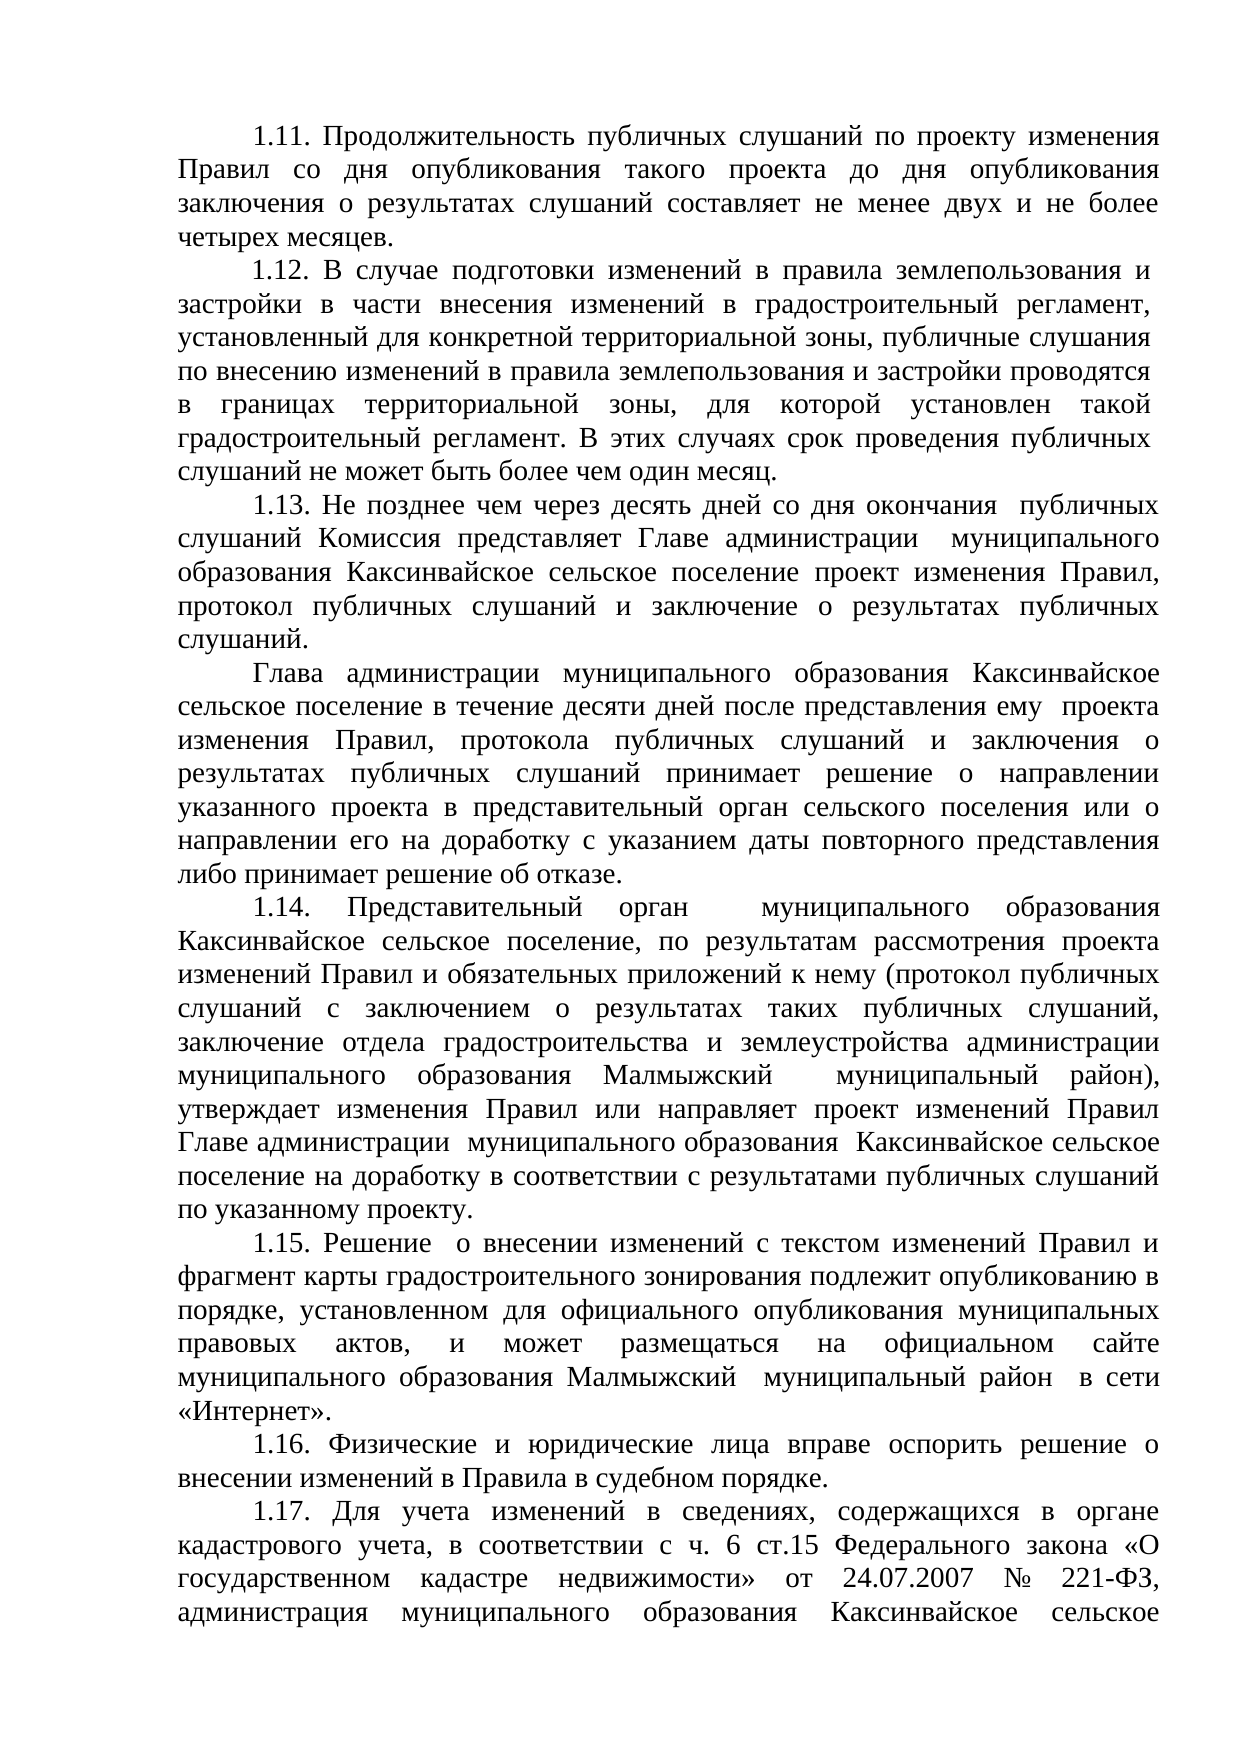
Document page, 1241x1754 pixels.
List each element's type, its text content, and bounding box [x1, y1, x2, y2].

text 1.14. Представительный орган муниципального образования Каксинвайское сельское поселение, по результатам рассмотрения проекта изменений Правил и обязательных приложений к нему (протокол публичных слушаний с заключением о результатах таких публичных слушаний, заключение отдела градостроительства и землеустройства администрации муниципального образования Малмыжский муниципальный район), утверждает изменения Правил или направляет проект изменений Правил Главе администрации муниципального образования Каксинвайское сельское поселение на доработку в соответствии с результатами публичных слушаний по указанному проекту. [177, 889, 1160, 1225]
text 1.13. Не позднее чем через десять дней со дня окончания публичных слушаний Комиссия представляет Главе администрации муниципального образования Каксинвайское сельское поселение проект изменения Правил, протокол публичных слушаний и заключение о результатах публичных слушаний. [177, 487, 1160, 655]
text 1.12. В случае подготовки изменений в правила землепользования и застройки в части внесения изменений в градостроительный регламент, установленный для конкретной территориальной зоны, публичные слушания по внесению изменений в правила землепользования и застройки проводятся в границах территориальной зоны, для которой установлен такой градостроительный регламент. В этих случаях срок проведения публичных слушаний не может быть более чем один месяц. [177, 252, 1152, 487]
text 1.11. Продолжительность публичных слушаний по проекту изменения Правил со дня опубликования такого проекта до дня опубликования заключения о результатах слушаний составляет не менее двух и не более четырех месяцев. [177, 118, 1160, 252]
text 1.16. Физические и юридические лица вправе оспорить решение о внесении изменений в Правила в судебном порядке. [177, 1426, 1160, 1493]
text 1.15. Решение о внесении изменений с текстом изменений Правил и фрагмент карты градостроительного зонирования подлежит опубликованию в порядке, установленном для официального опубликования муниципальных правовых актов, и может размещаться на официальном сайте муниципального образования Малмыжский муниципальный район в сети «Интернет». [177, 1225, 1160, 1426]
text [177, 1493, 1160, 1627]
text Глава администрации муниципального образования Каксинвайское сельское поселение в течение десяти дней после представления ему проекта изменения Правил, протокола публичных слушаний и заключения о результатах публичных слушаний принимает решение о направлении указанного проекта в представительный орган сельского поселения или о направлении его на доработку с указанием даты повторного представления либо принимает решение об отказе. [177, 655, 1160, 889]
